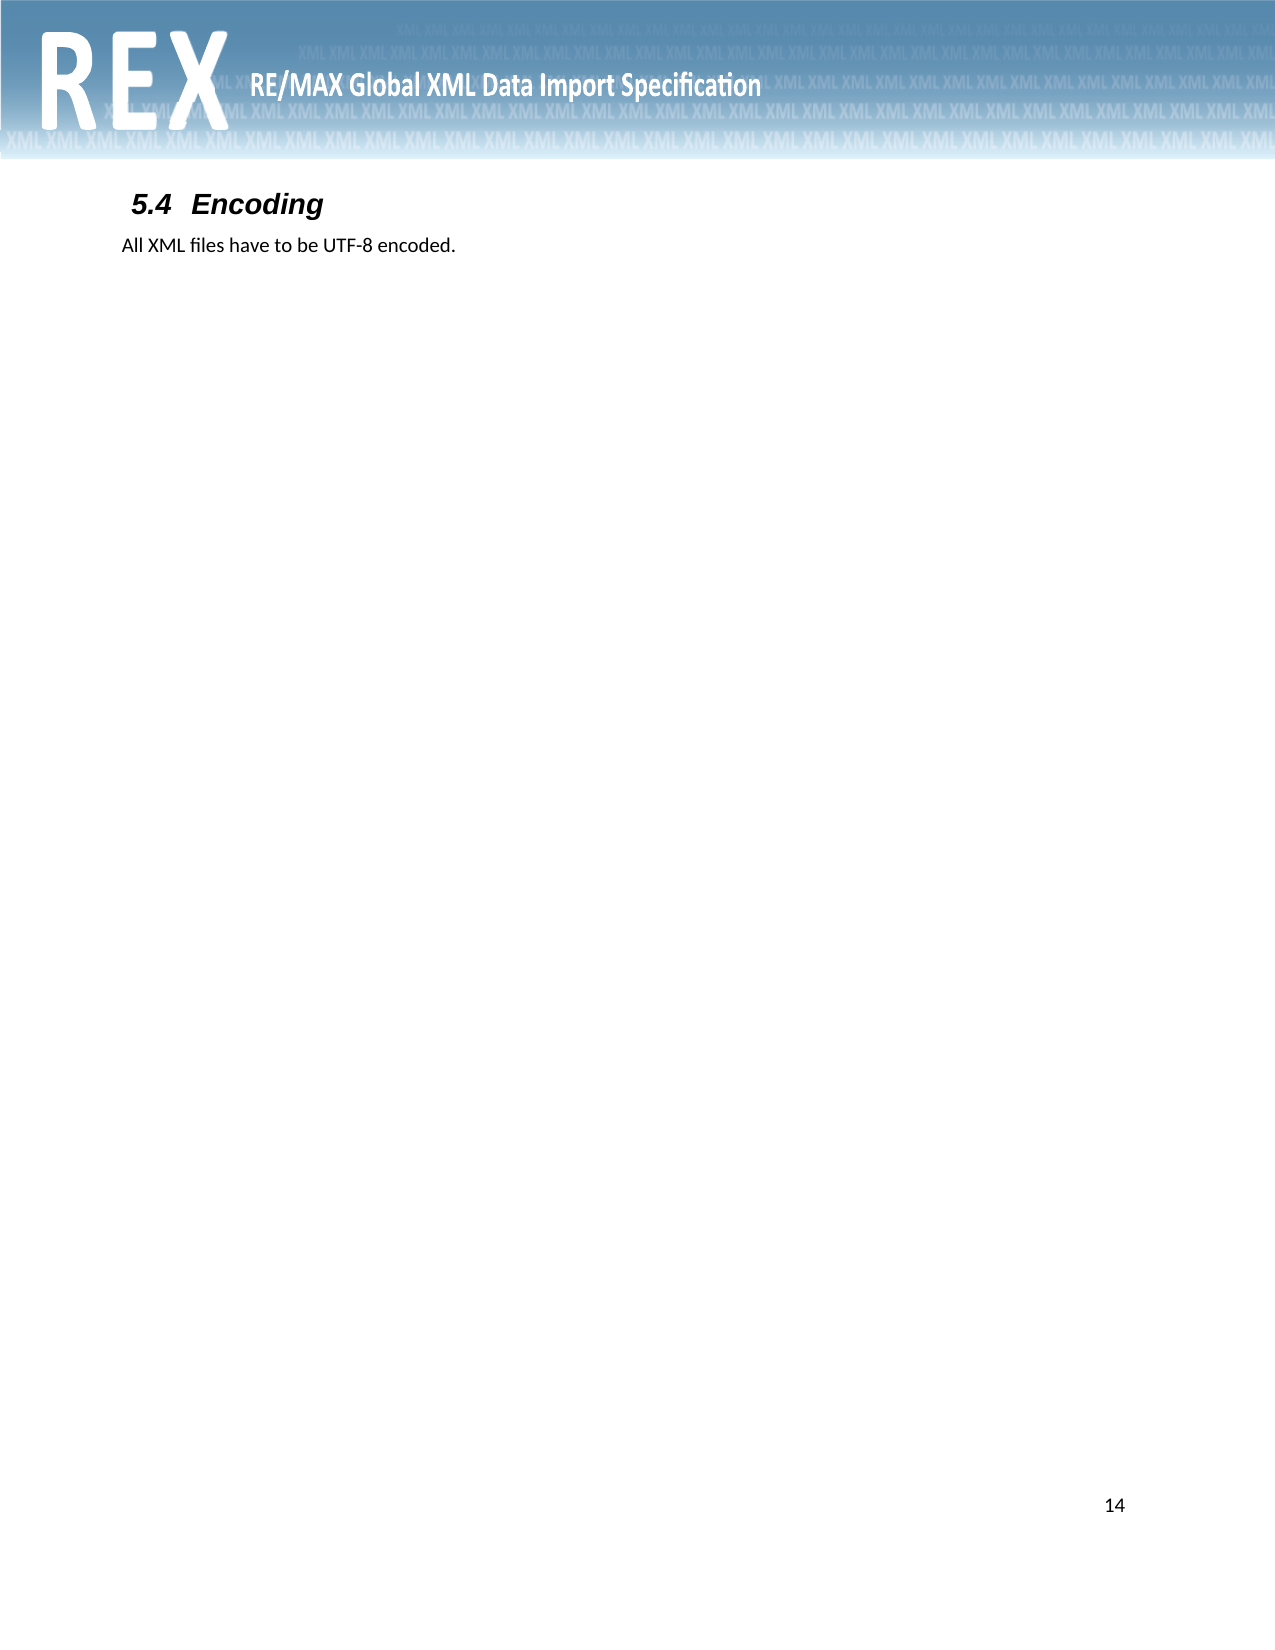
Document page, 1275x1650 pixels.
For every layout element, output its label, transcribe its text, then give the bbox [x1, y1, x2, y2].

subtitle Encoding [131, 187, 1125, 221]
text All XML files have to be UTF-8 encoded. [122, 232, 1125, 257]
